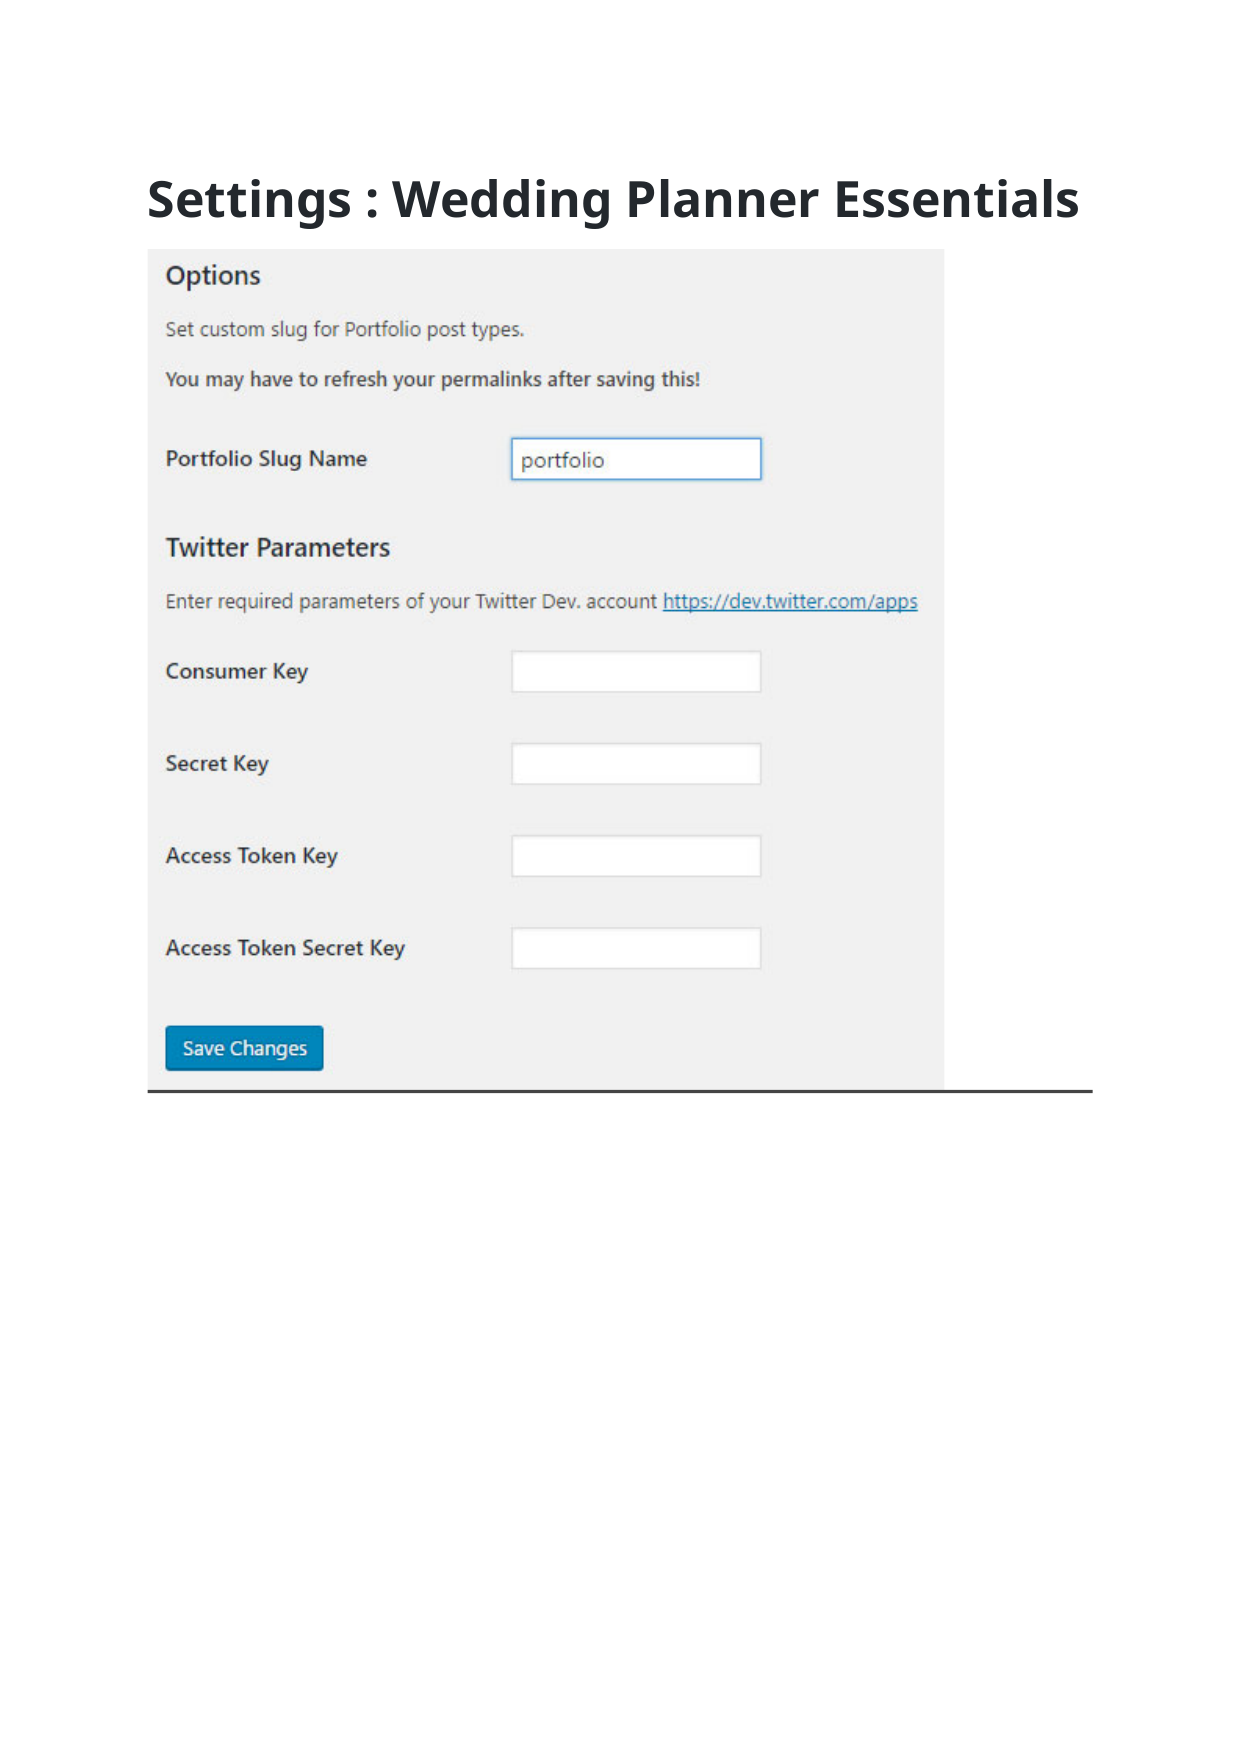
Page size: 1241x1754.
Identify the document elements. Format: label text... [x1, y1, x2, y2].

text Settings : Wedding Planner Essentials [148, 164, 1093, 232]
picture [147, 249, 945, 1089]
